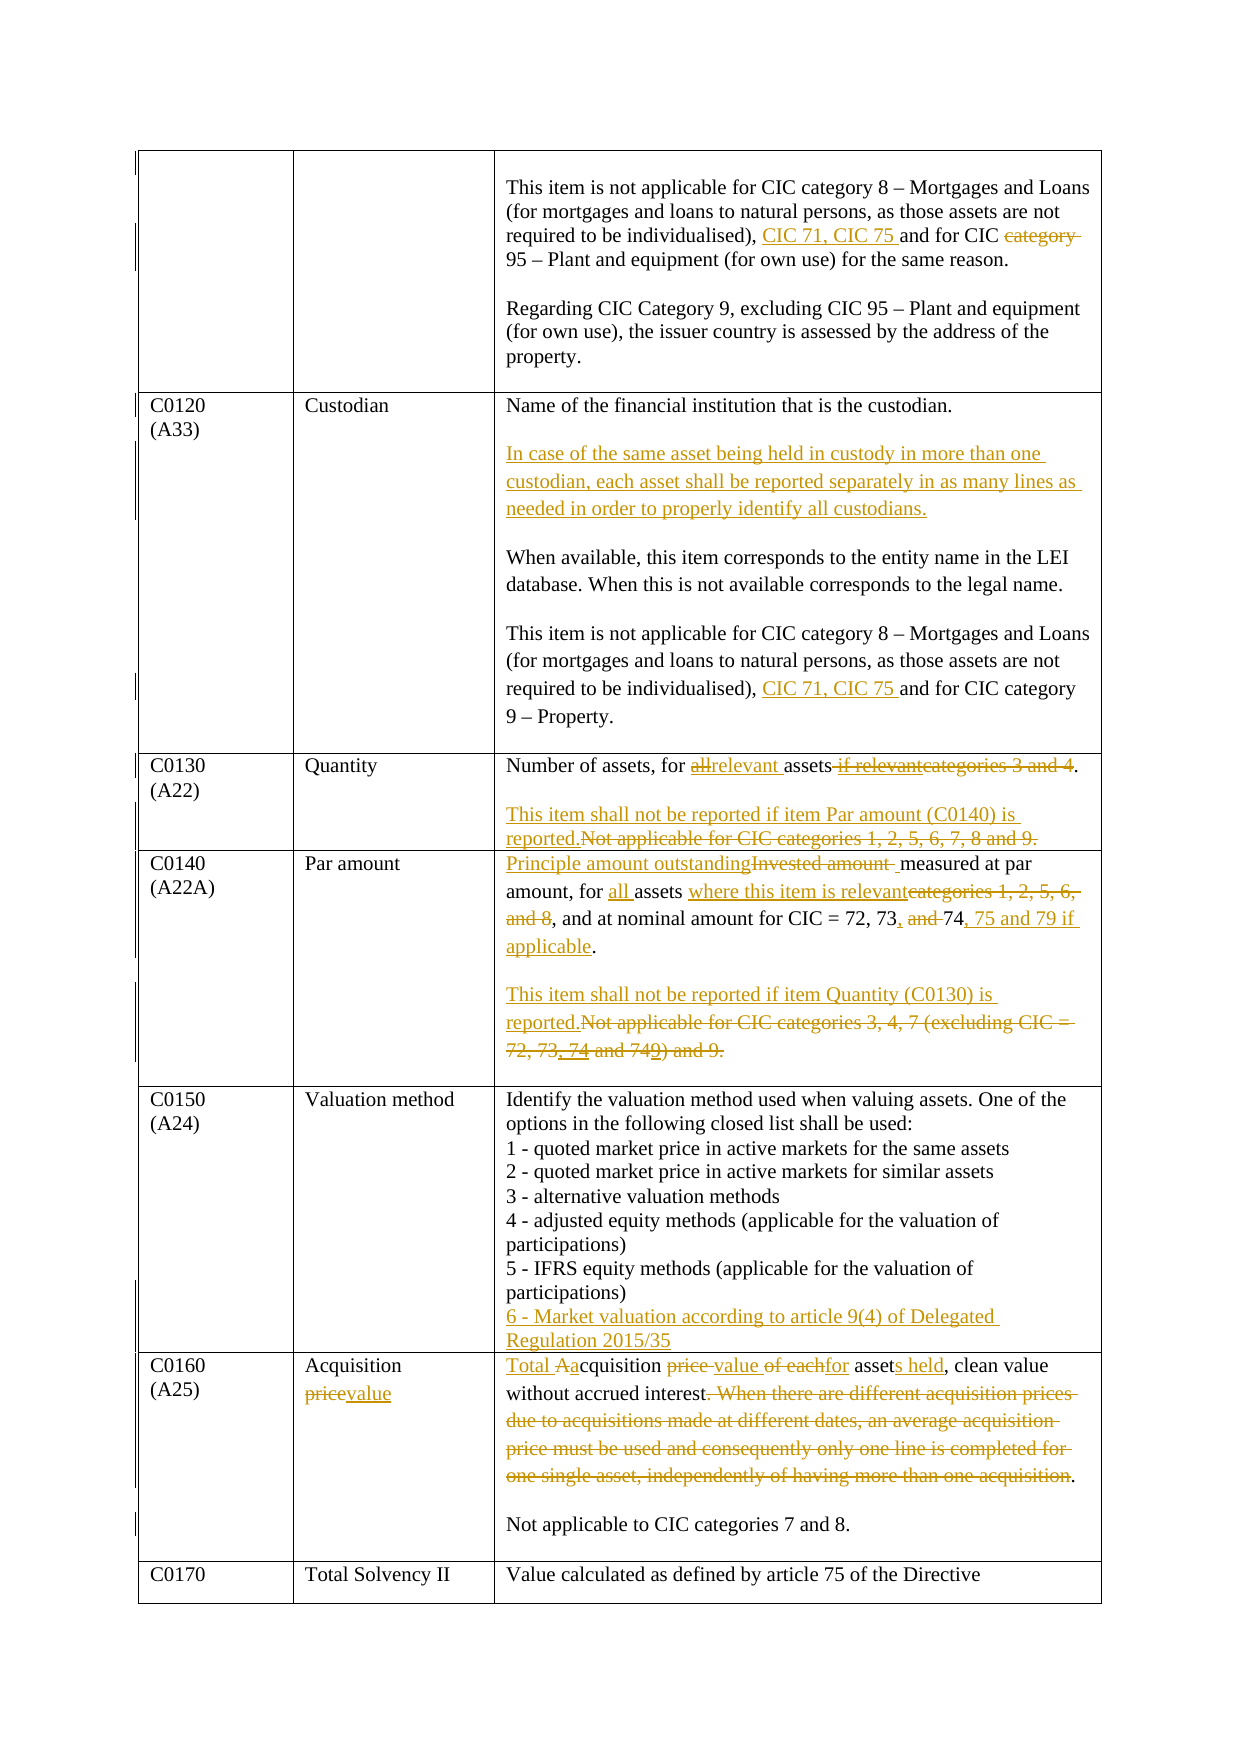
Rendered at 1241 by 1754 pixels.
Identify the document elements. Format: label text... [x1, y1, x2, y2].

table_cell C0160 (A25) [139, 1353, 293, 1561]
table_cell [495, 1562, 1101, 1603]
table_cell C0170 (A26) [139, 1562, 293, 1603]
table_cell Number of assets, for assets. [495, 754, 1101, 850]
table_cell measured at par amount, for assets , and at nominal amount for CIC = 72, 73 74. [495, 851, 1101, 1086]
table_cell C0120 (A33) [139, 393, 293, 752]
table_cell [294, 1562, 494, 1603]
table_cell C0150 (A24) [139, 1087, 293, 1352]
table_cell Name of the financial institution that is the custodian. When available, this item corresponds to the entity name in the LEI database. When this is not available corresponds to the legal name. This item is not applicable for CIC category 8 – Mortgages and Loans (for mortgages and loans to natural persons, as those assets are not required to be individualised), and for CIC category 9 – Property. [495, 393, 1101, 752]
table_cell Quantity [294, 754, 494, 850]
table_cell Acquisition [294, 1353, 494, 1561]
table_cell Custodian [294, 393, 494, 752]
table_cell Valuation method [294, 1087, 494, 1352]
table_cell C0130 (A22) [139, 754, 293, 850]
table_cell Par amount [294, 851, 494, 1086]
table_cell cquisition asset, clean value without accrued interest. Not applicable to CIC categories 7 and 8. [495, 1353, 1101, 1561]
table_cell Identify the valuation method used when valuing assets. One of the options in the following closed list shall be used: 1 - quoted market price in active markets for the same assets 2 - quoted market price in active markets for similar assets 3 - alternative valuation methods 4 - adjusted equity methods (applicable for the valuation of participations) 5 - IFRS equity methods (applicable for the valuation of participations) [495, 1087, 1101, 1352]
table_cell C0140 (A22A) [139, 851, 293, 1086]
